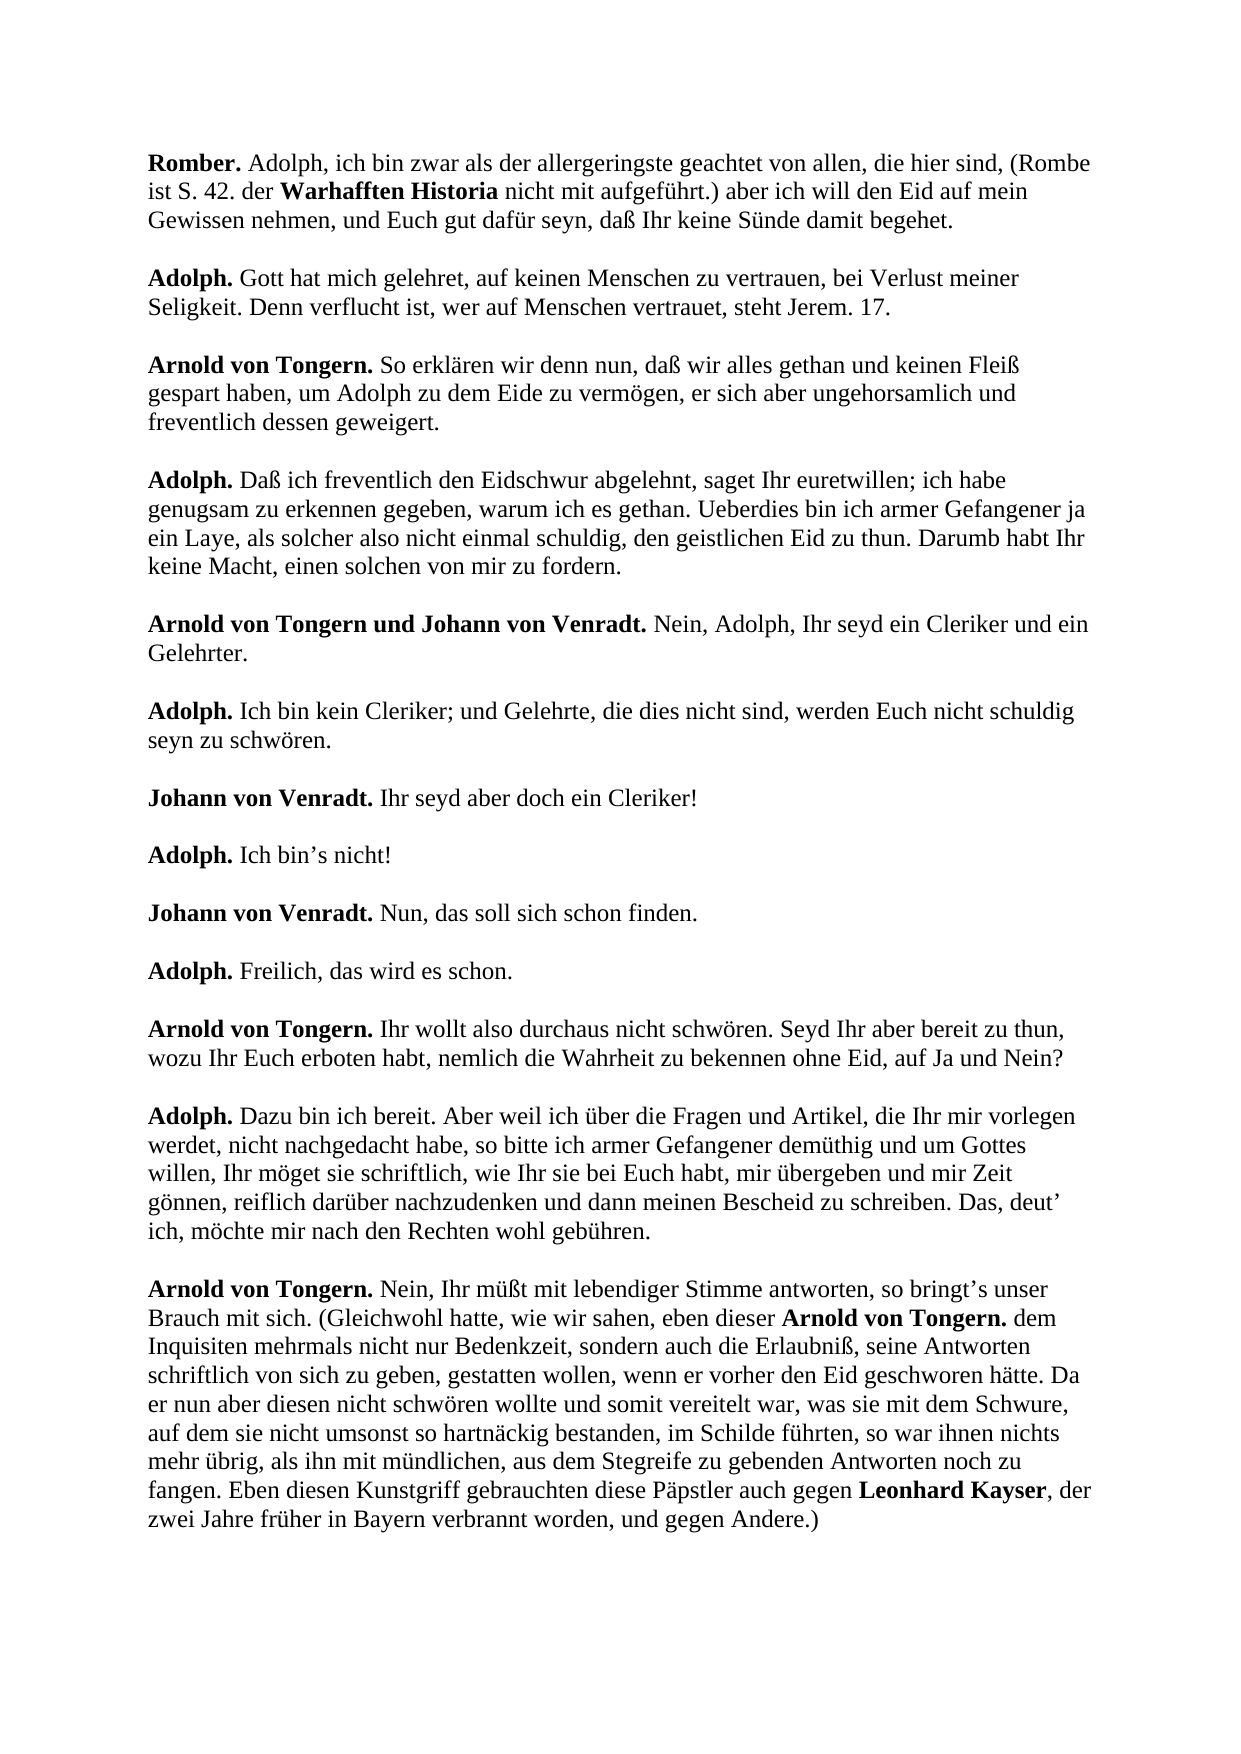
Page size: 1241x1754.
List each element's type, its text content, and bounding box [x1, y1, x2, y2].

text Adolph. Ich bin kein Cleriker; und Gelehrte, die dies nicht sind, werden Euch nicht schuldig seyn zu schwören. [148, 696, 1093, 753]
text Arnold von Tongern. Ihr wollt also durchaus nicht schwören. Seyd Ihr aber bereit zu thun, wozu Ihr Euch erboten habt, nemlich die Wahrheit zu bekennen ohne Eid, auf Ja und Nein? [148, 1014, 1093, 1072]
text Johann von Venradt. Ihr seyd aber doch ein Cleriker! [148, 783, 1093, 811]
text Adolph. Gott hat mich gelehret, auf keinen Menschen zu vertrauen, bei Verlust meiner Seligkeit. Denn verflucht ist, wer auf Menschen vertrauet, steht Jerem. 17. [148, 263, 1093, 321]
text Adolph. Freilich, das wird es schon. [148, 956, 1093, 985]
text Johann von Venradt. Nun, das soll sich schon finden. [148, 898, 1093, 927]
text Arnold von Tongern und Johann von Venradt. Nein, Adolph, Ihr seyd ein Cleriker und ein Gelehrter. [148, 609, 1093, 667]
text Adolph. Dazu bin ich bereit. Aber weil ich über die Fragen und Artikel, die Ihr mir vorlegen werdet, nicht nachgedacht habe, so bitte ich armer Gefangener demüthig und um Gottes willen, Ihr möget sie schriftlich, wie Ihr sie bei Euch habt, mir übergeben und mir Zeit gönnen, reiflich darüber nachzudenken und dann meinen Bescheid zu schreiben. Das, deut’ ich, möchte mir nach den Rechten wohl gebühren. [148, 1101, 1093, 1245]
text Arnold von Tongern. Nein, Ihr müßt mit lebendiger Stimme antworten, so bringt’s unser Brauch mit sich. (Gleichwohl hatte, wie wir sahen, eben dieser Arnold von Tongern. dem Inquisiten mehrmals nicht nur Bedenkzeit, sondern auch die Erlaubniß, seine Antworten schriftlich von sich zu geben, gestatten wollen, wenn er vorher den Eid geschworen hätte. Da er nun aber diesen nicht schwören wollte und somit vereitelt war, was sie mit dem Schwure, auf dem sie nicht umsonst so hartnäckig bestanden, im Schilde führten, so war ihnen nichts mehr übrig, als ihn mit mündlichen, aus dem Stegreife zu gebenden Antworten noch zu fangen. Eben diesen Kunstgriff gebrauchten diese Päpstler auch gegen Leonhard Kayser, der zwei Jahre früher in Bayern verbrannt worden, und gegen Andere.) [148, 1274, 1093, 1533]
text Adolph. Ich bin’s nicht! [148, 841, 1093, 869]
text Arnold von Tongern. So erklären wir denn nun, daß wir alles gethan und keinen Fleiß gespart haben, um Adolph zu dem Eide zu vermögen, er sich aber ungehorsamlich und freventlich dessen geweigert. [148, 350, 1093, 436]
text Romber. Adolph, ich bin zwar als der allergeringste geachtet von allen, die hier sind, (Rombe ist S. 42. der Warhafften Historia nicht mit aufgeführt.) aber ich will den Eid auf mein Gewissen nehmen, und Euch gut dafür seyn, daß Ihr keine Sünde damit begehet. [148, 148, 1093, 234]
text Adolph. Daß ich freventlich den Eidschwur abgelehnt, saget Ihr euretwillen; ich habe genugsam zu erkennen gegeben, warum ich es gethan. Ueberdies bin ich armer Gefangener ja ein Laye, als solcher also nicht einmal schuldig, den geistlichen Eid zu thun. Darumb habt Ihr keine Macht, einen solchen von mir zu fordern. [148, 465, 1093, 580]
